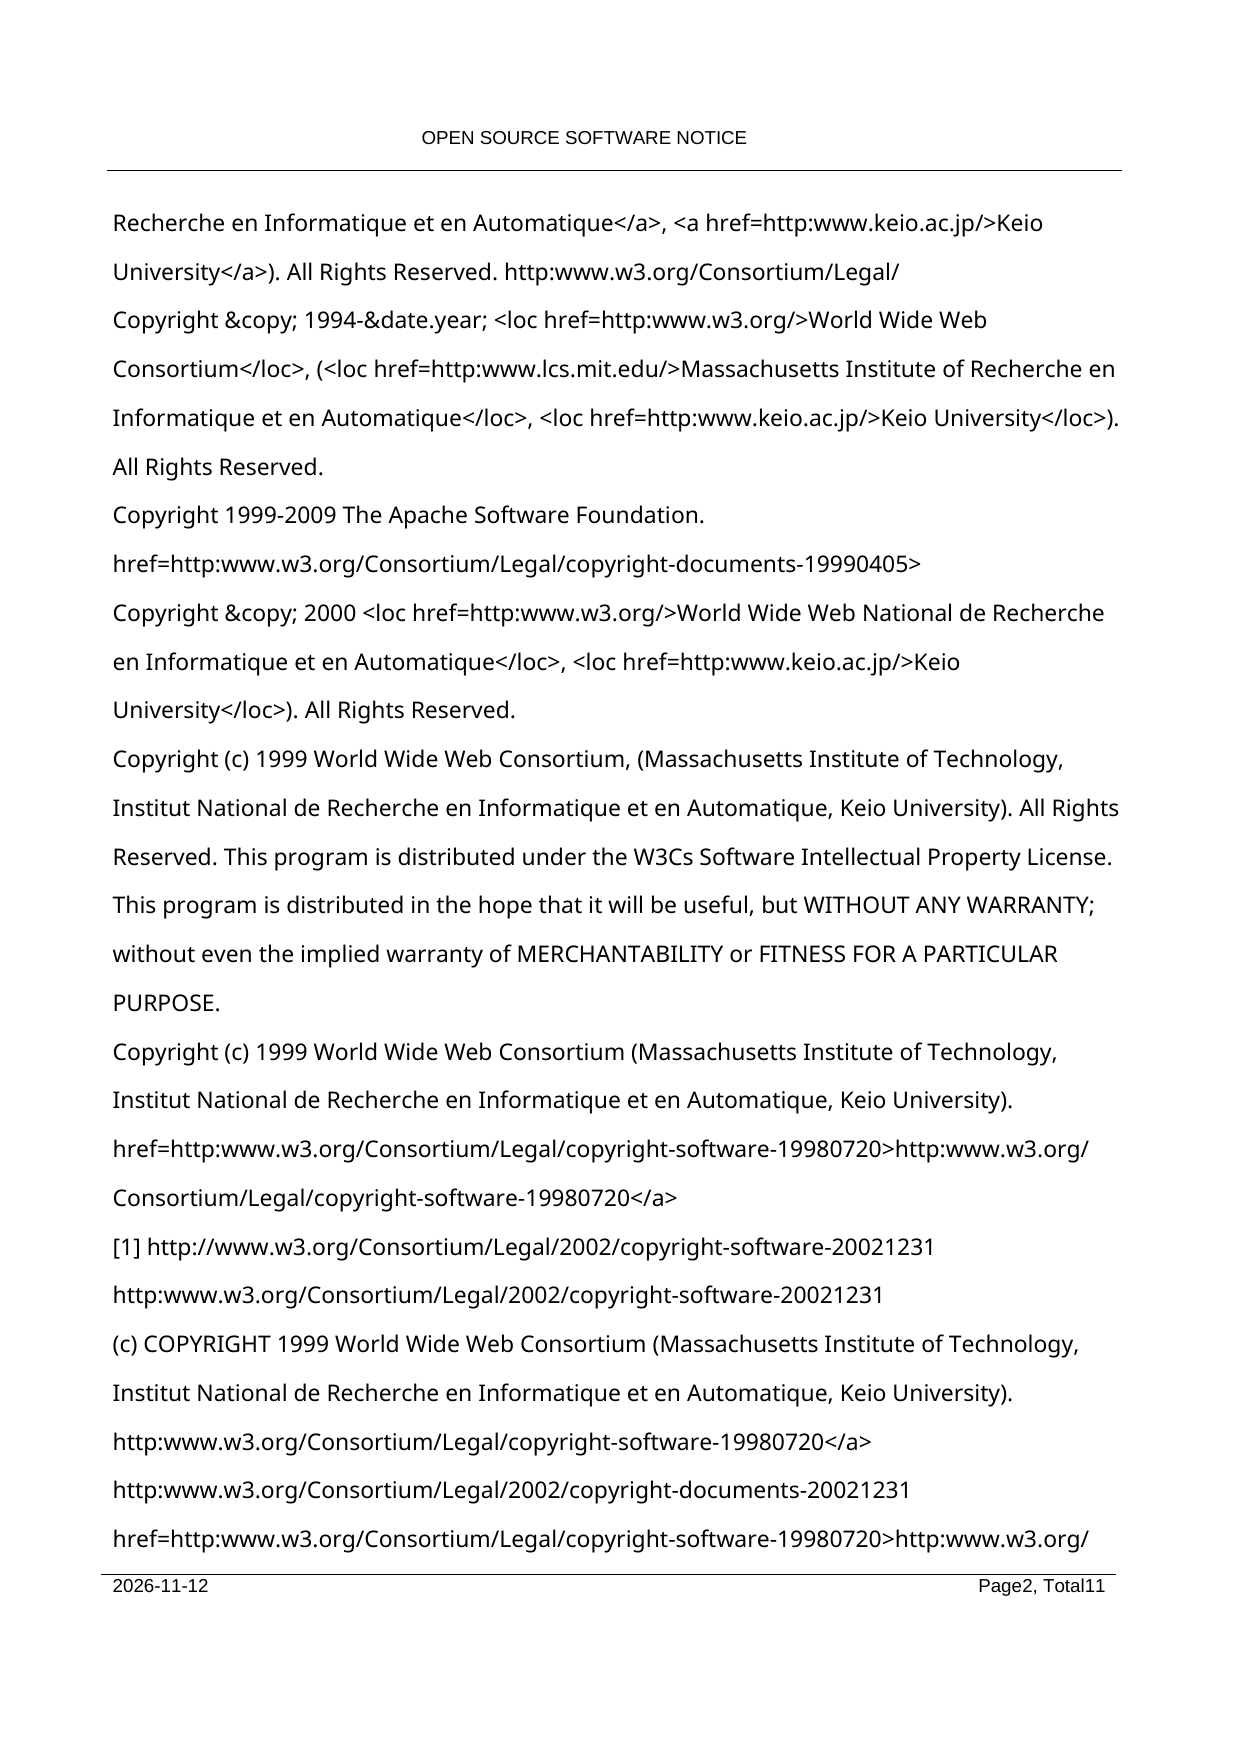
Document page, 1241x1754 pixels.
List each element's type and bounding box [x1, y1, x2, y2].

text [112, 206, 1128, 1555]
